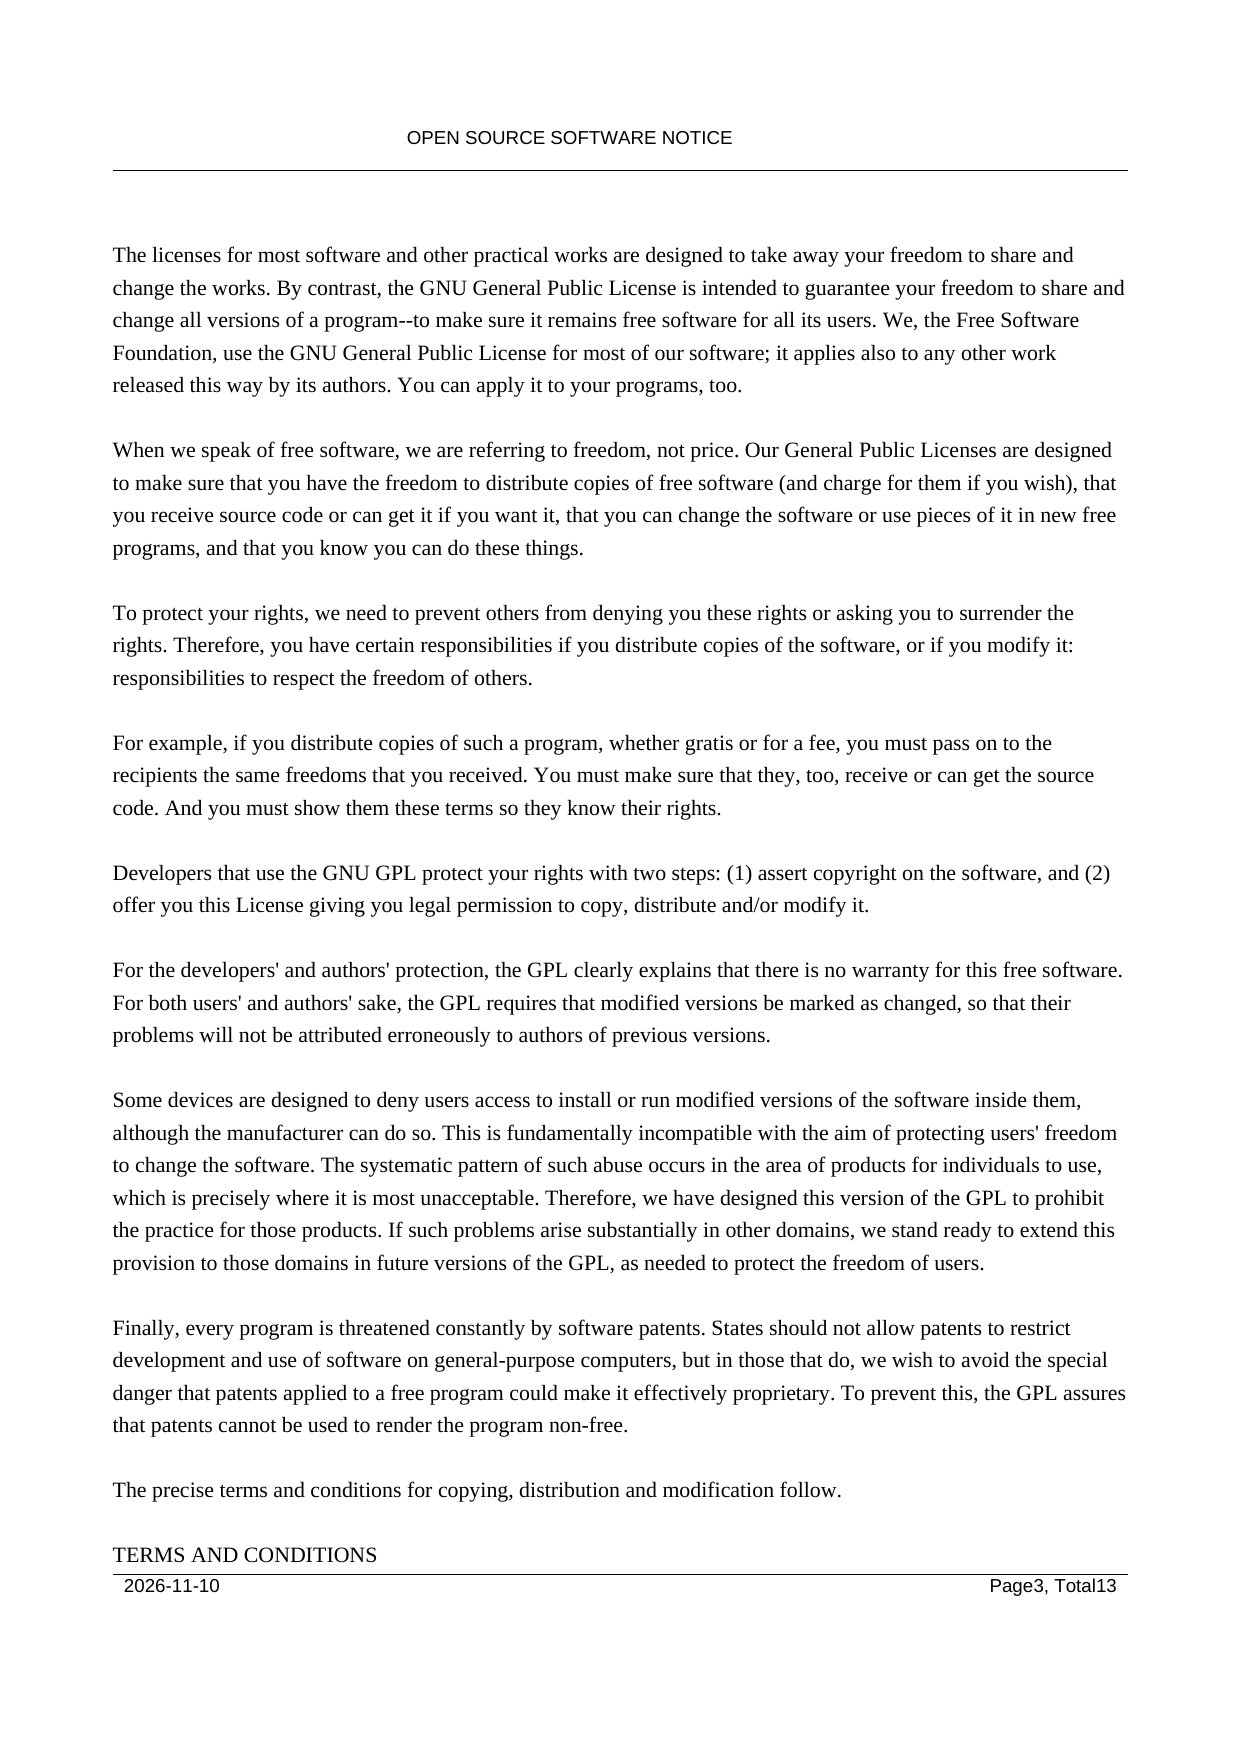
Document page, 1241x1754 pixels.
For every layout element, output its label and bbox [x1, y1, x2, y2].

text [112, 206, 1128, 1571]
